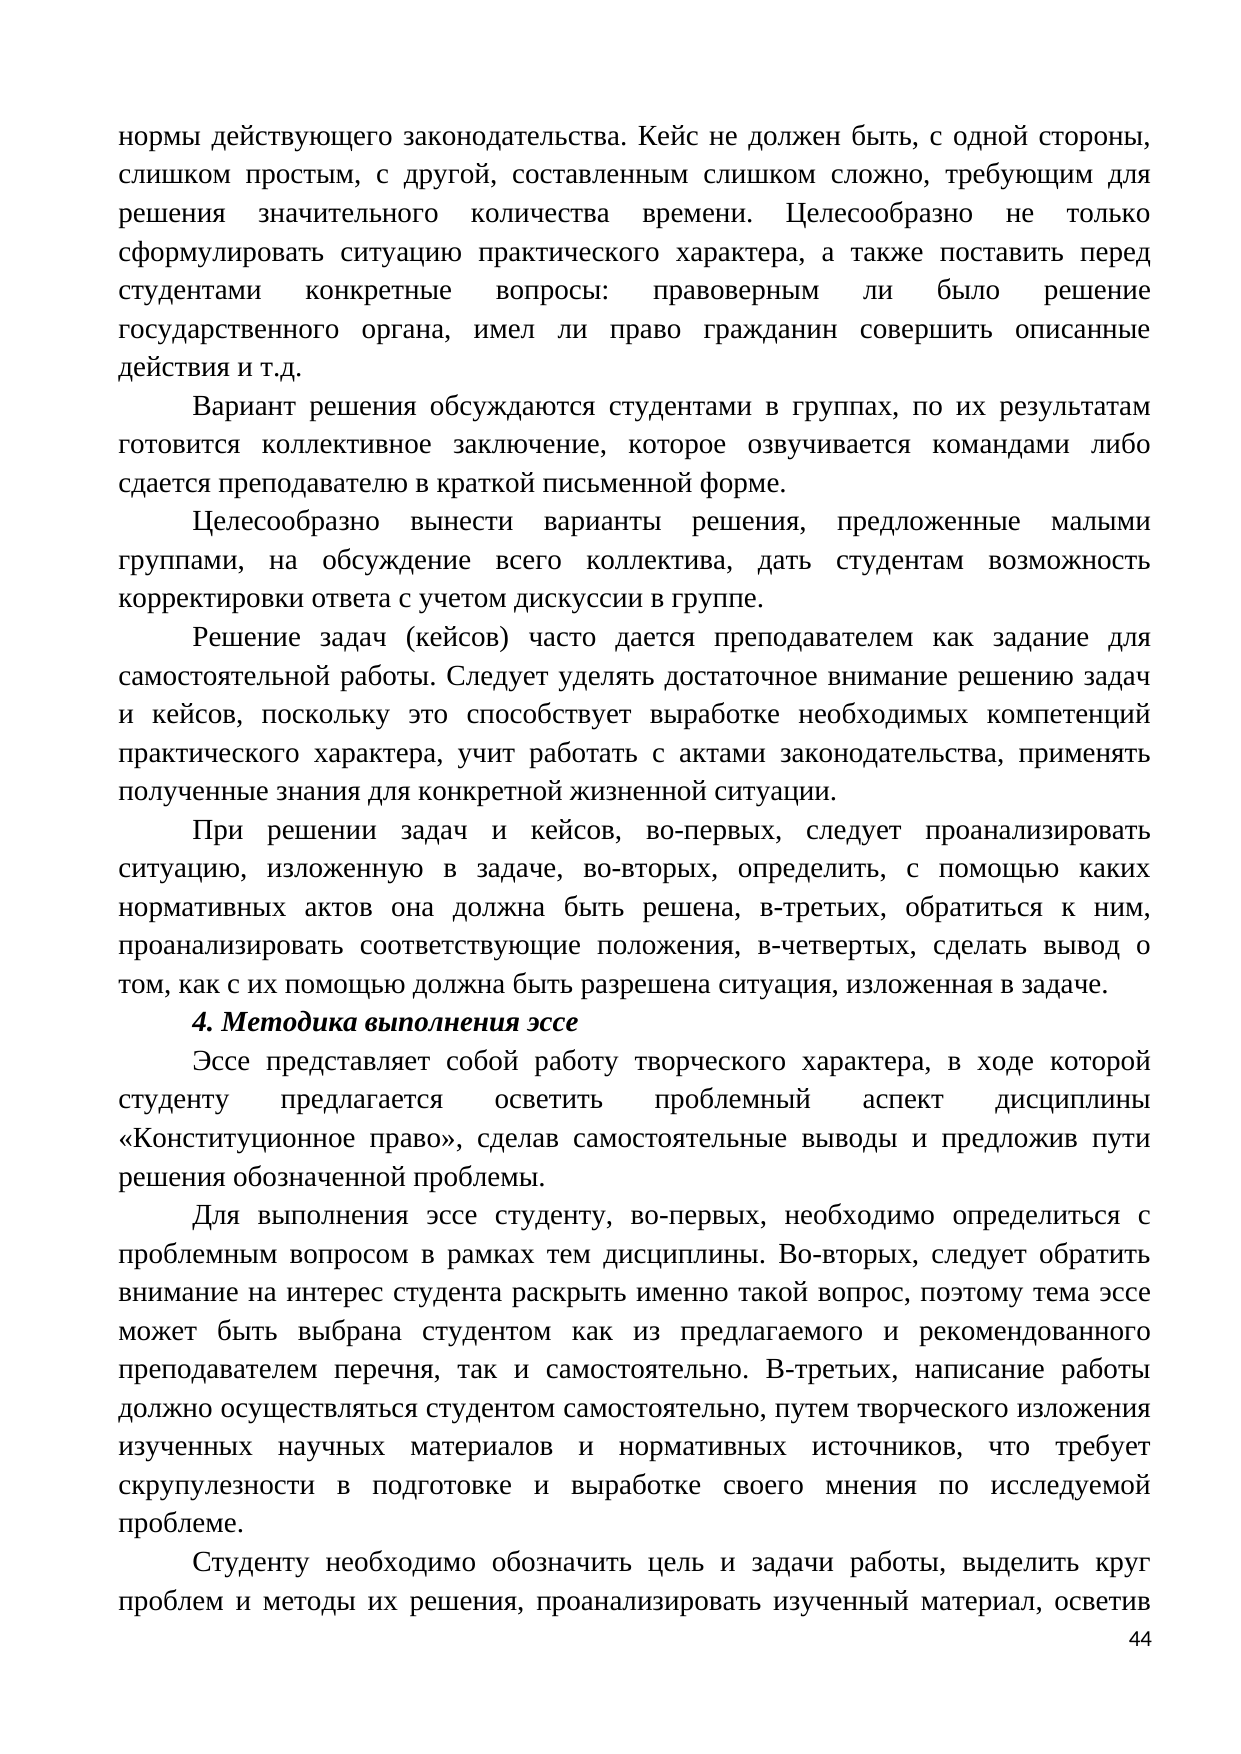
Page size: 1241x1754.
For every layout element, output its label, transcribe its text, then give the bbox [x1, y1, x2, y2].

text Вариант решения обсуждаются студентами в группах, по их результатам готовится коллективное заключение, которое озвучивается командами либо сдается преподавателю в краткой письменной форме. [118, 388, 1152, 498]
text Решение задач (кейсов) часто дается преподавателем как задание для самостоятельной работы. Следует уделять достаточное внимание решению задач и кейсов, поскольку это способствует выработке необходимых компетенций практического характера, учит работать с актами законодательства, применять полученные знания для конкретной жизненной ситуации. [118, 619, 1152, 807]
text Целесообразно вынести варианты решения, предложенные малыми группами, на обсуждение всего коллектива, дать студентам возможность корректировки ответа с учетом дискуссии в группе. [118, 503, 1152, 614]
text 4. Методика выполнения эссе [118, 1004, 1152, 1038]
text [118, 118, 1152, 383]
text Для выполнения эссе студенту, во-первых, необходимо определиться с проблемным вопросом в рамках тем дисциплины. Во-вторых, следует обратить внимание на интерес студента раскрыть именно такой вопрос, поэтому тема эссе может быть выбрана студентом как из предлагаемого и рекомендованного преподавателем перечня, так и самостоятельно. В-третьих, написание работы должно осуществляться студентом самостоятельно, путем творческого изложения изученных научных материалов и нормативных источников, что требует скрупулезности в подготовке и выработке своего мнения по исследуемой проблеме. [118, 1197, 1152, 1539]
text При решении задач и кейсов, во-первых, следует проанализировать ситуацию, изложенную в задаче, во-вторых, определить, с помощью каких нормативных актов она должна быть решена, в-третьих, обратиться к ним, проанализировать соответствующие положения, в-четвертых, сделать вывод о том, как с их помощью должна быть разрешена ситуация, изложенная в задаче. [118, 812, 1152, 999]
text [118, 1544, 1152, 1616]
text Эссе представляет собой работу творческого характера, в ходе которой студенту предлагается осветить проблемный аспект дисциплины «Конституционное право», сделав самостоятельные выводы и предложив пути решения обозначенной проблемы. [118, 1043, 1152, 1192]
